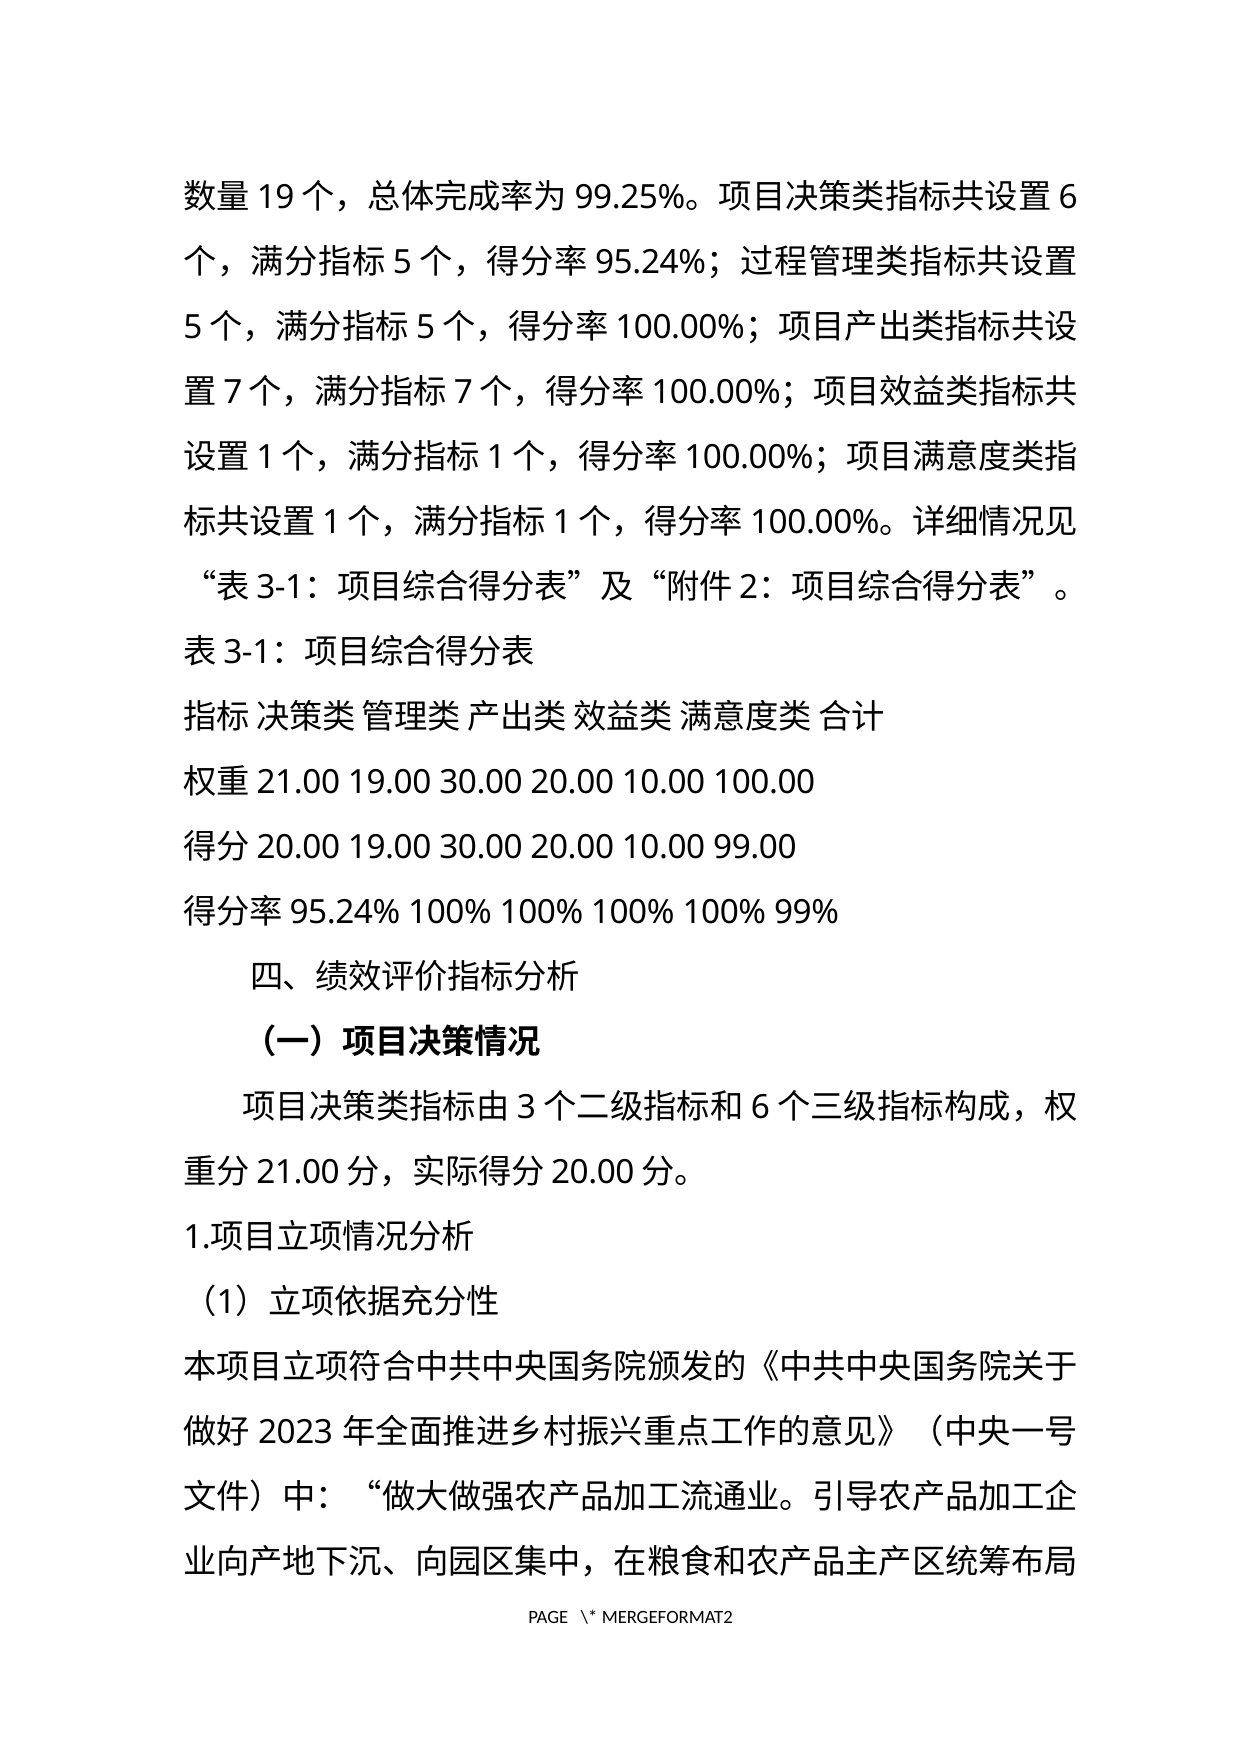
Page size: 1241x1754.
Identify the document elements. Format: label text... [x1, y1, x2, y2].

text （一）项目决策情况 [183, 1007, 1078, 1072]
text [183, 162, 1078, 942]
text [183, 1072, 1078, 1592]
text 四、绩效评价指标分析 [183, 942, 1078, 1007]
